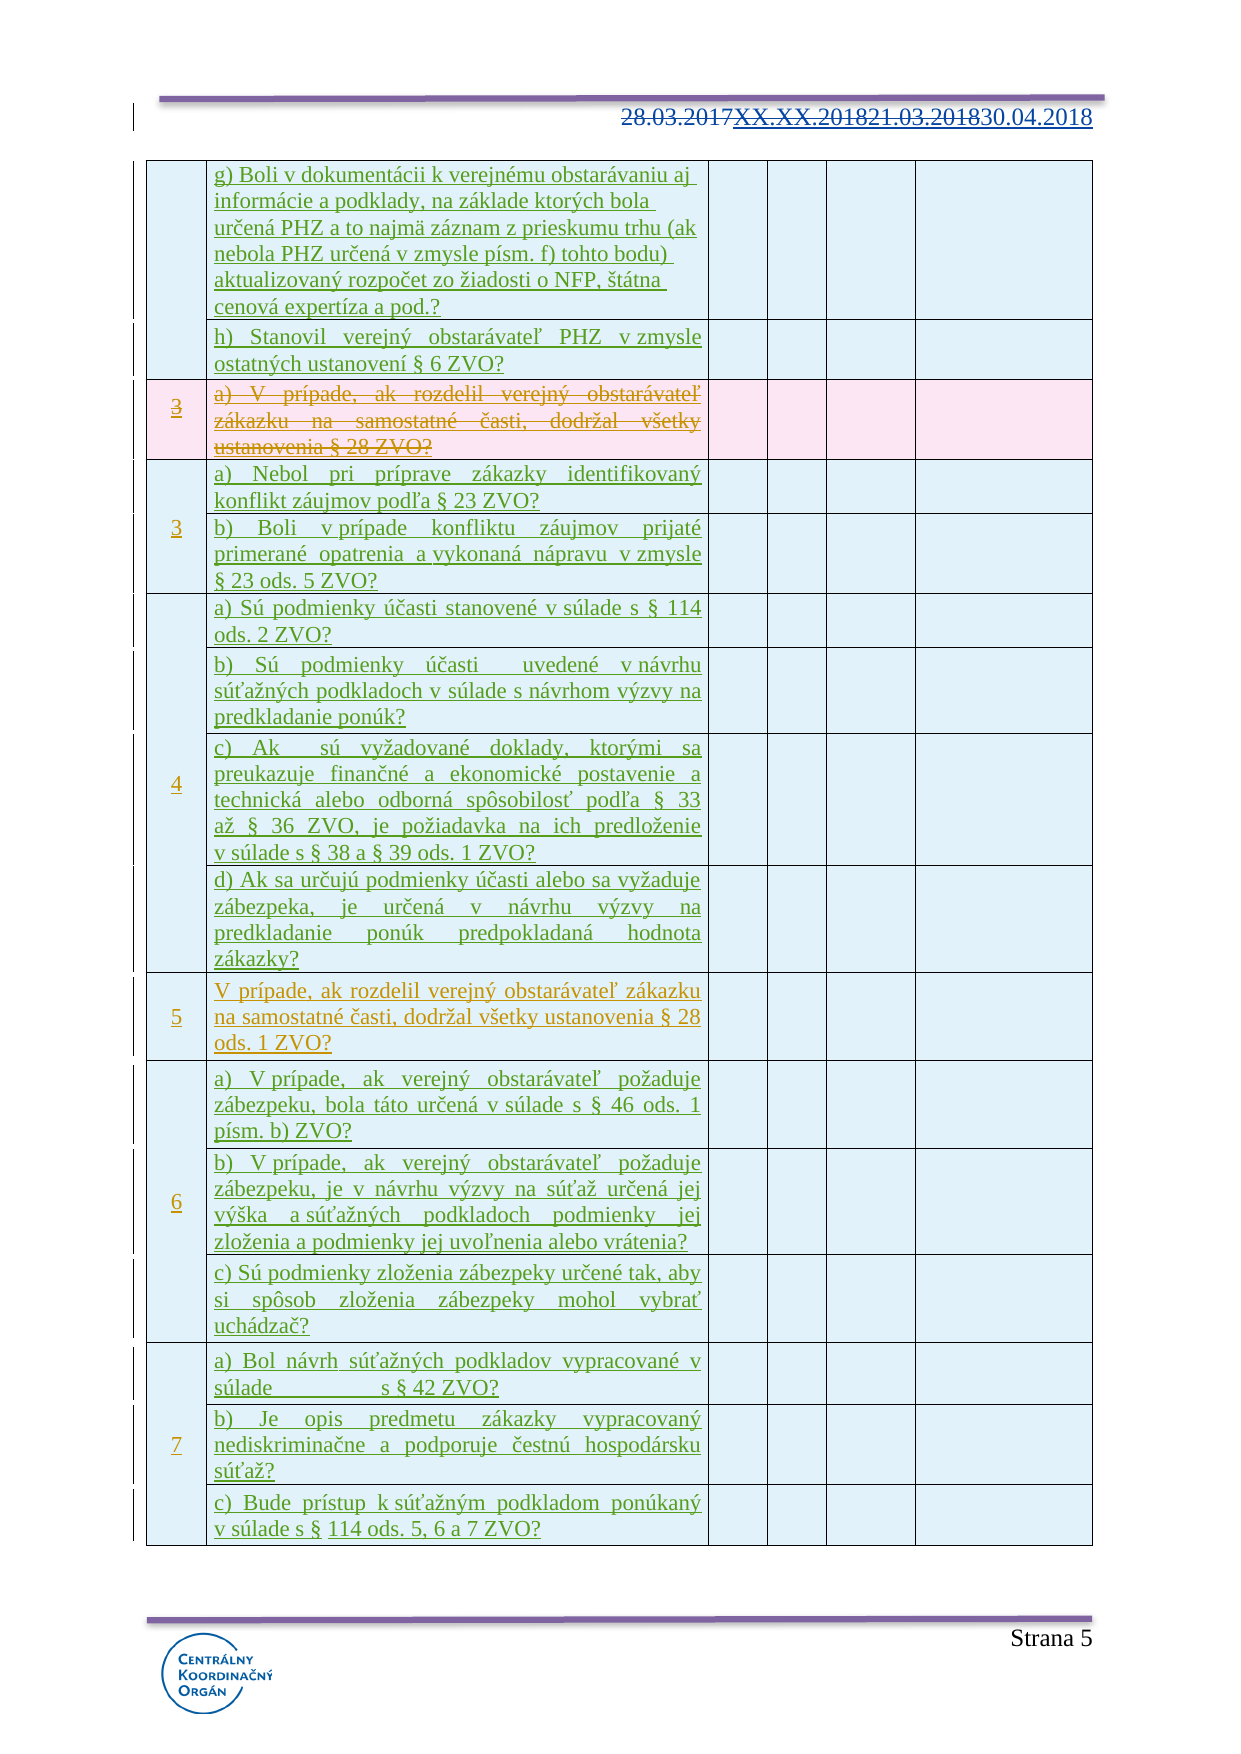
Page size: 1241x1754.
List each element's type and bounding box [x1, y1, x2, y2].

picture [159, 1631, 272, 1713]
